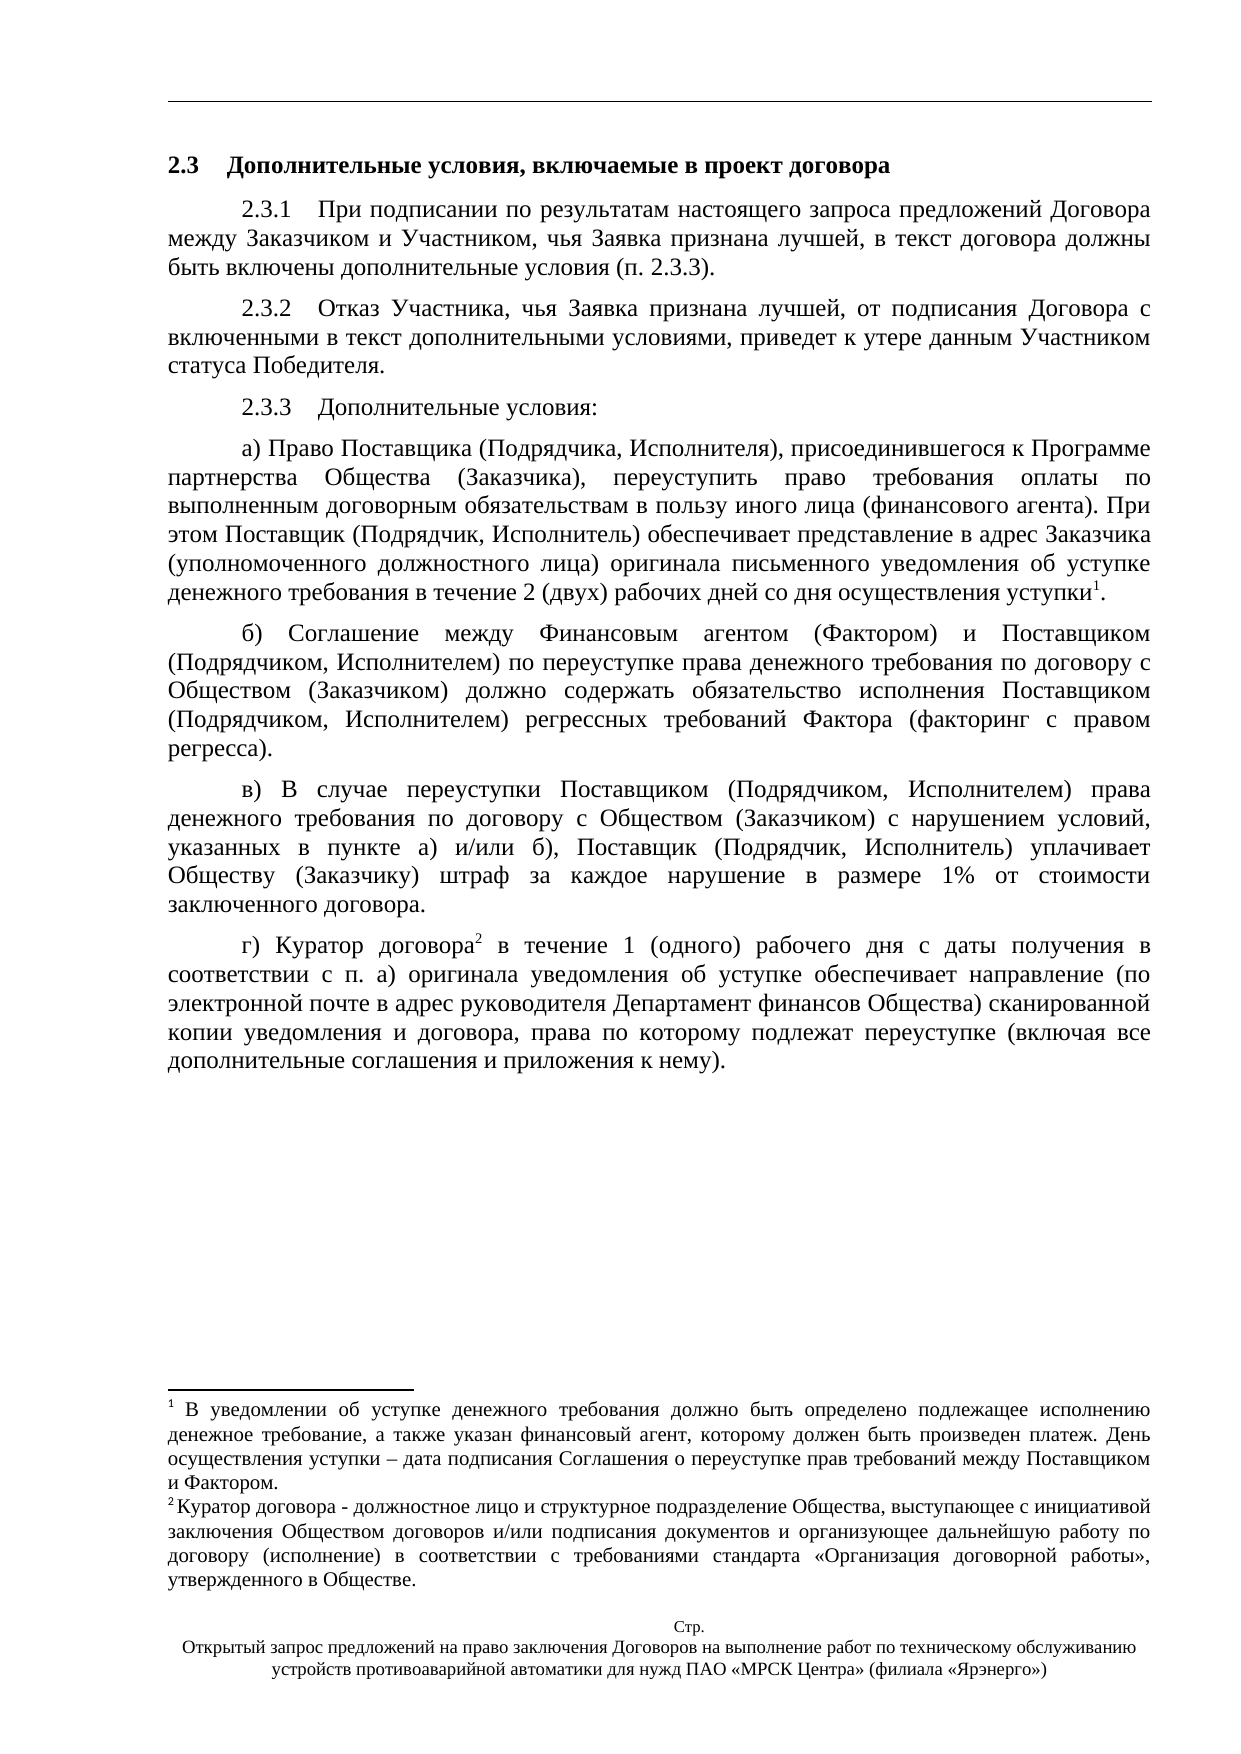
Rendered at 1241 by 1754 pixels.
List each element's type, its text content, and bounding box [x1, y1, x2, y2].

subtitle в) В случае переуступки Поставщиком (Подрядчиком, Исполнителем) права денежного требования по договору с Обществом (Заказчиком) с нарушением условий, указанных в пункте а) и/или б), Поставщик (Подрядчик, Исполнитель) уплачивает Обществу (Заказчику) штраф за каждое нарушение в размере 1% от стоимости заключенного договора. [168, 774, 1152, 918]
subtitle г) Куратор договора в течение 1 (одного) рабочего дня с даты получения в соответствии с п. а) оригинала уведомления об уступке обеспечивает направление (по электронной почте в адрес руководителя Департамент финансов Общества) сканированной копии уведомления и договора, права по которому подлежат переуступке (включая все дополнительные соглашения и приложения к нему). [168, 930, 1152, 1074]
subtitle Дополнительные условия, включаемые в проект договора [168, 150, 1152, 179]
subtitle Дополнительные условия: [168, 392, 1152, 420]
subtitle а) Право Поставщика (Подрядчика, Исполнителя), присоединившегося к Программе партнерства Общества (Заказчика), переуступить право требования оплаты по выполненным договорным обязательствам в пользу иного лица (финансового агента). При этом Поставщик (Подрядчик, Исполнитель) обеспечивает представление в адрес Заказчика (уполномоченного должностного лица) оригинала письменного уведомления об уступке денежного требования в течение 2 (двух) рабочих дней со дня осуществления уступки. [168, 433, 1152, 605]
subtitle При подписании по результатам настоящего запроса предложений Договора между Заказчиком и Участником, чья Заявка признана лучшей, в текст договора должны быть включены дополнительные условия (п. 2.3.3). [168, 194, 1152, 280]
subtitle Отказ Участника, чья Заявка признана лучшей, от подписания Договора с включенными в текст дополнительными условиями, приведет к утере данным Участником статуса Победителя. [168, 293, 1152, 379]
subtitle б) Соглашение между Финансовым агентом (Фактором) и Поставщиком (Подрядчиком, Исполнителем) по переуступке права денежного требования по договору с Обществом (Заказчиком) должно содержать обязательство исполнения Поставщиком (Подрядчиком, Исполнителем) регрессных требований Фактора (факторинг с правом регресса). [168, 618, 1152, 762]
